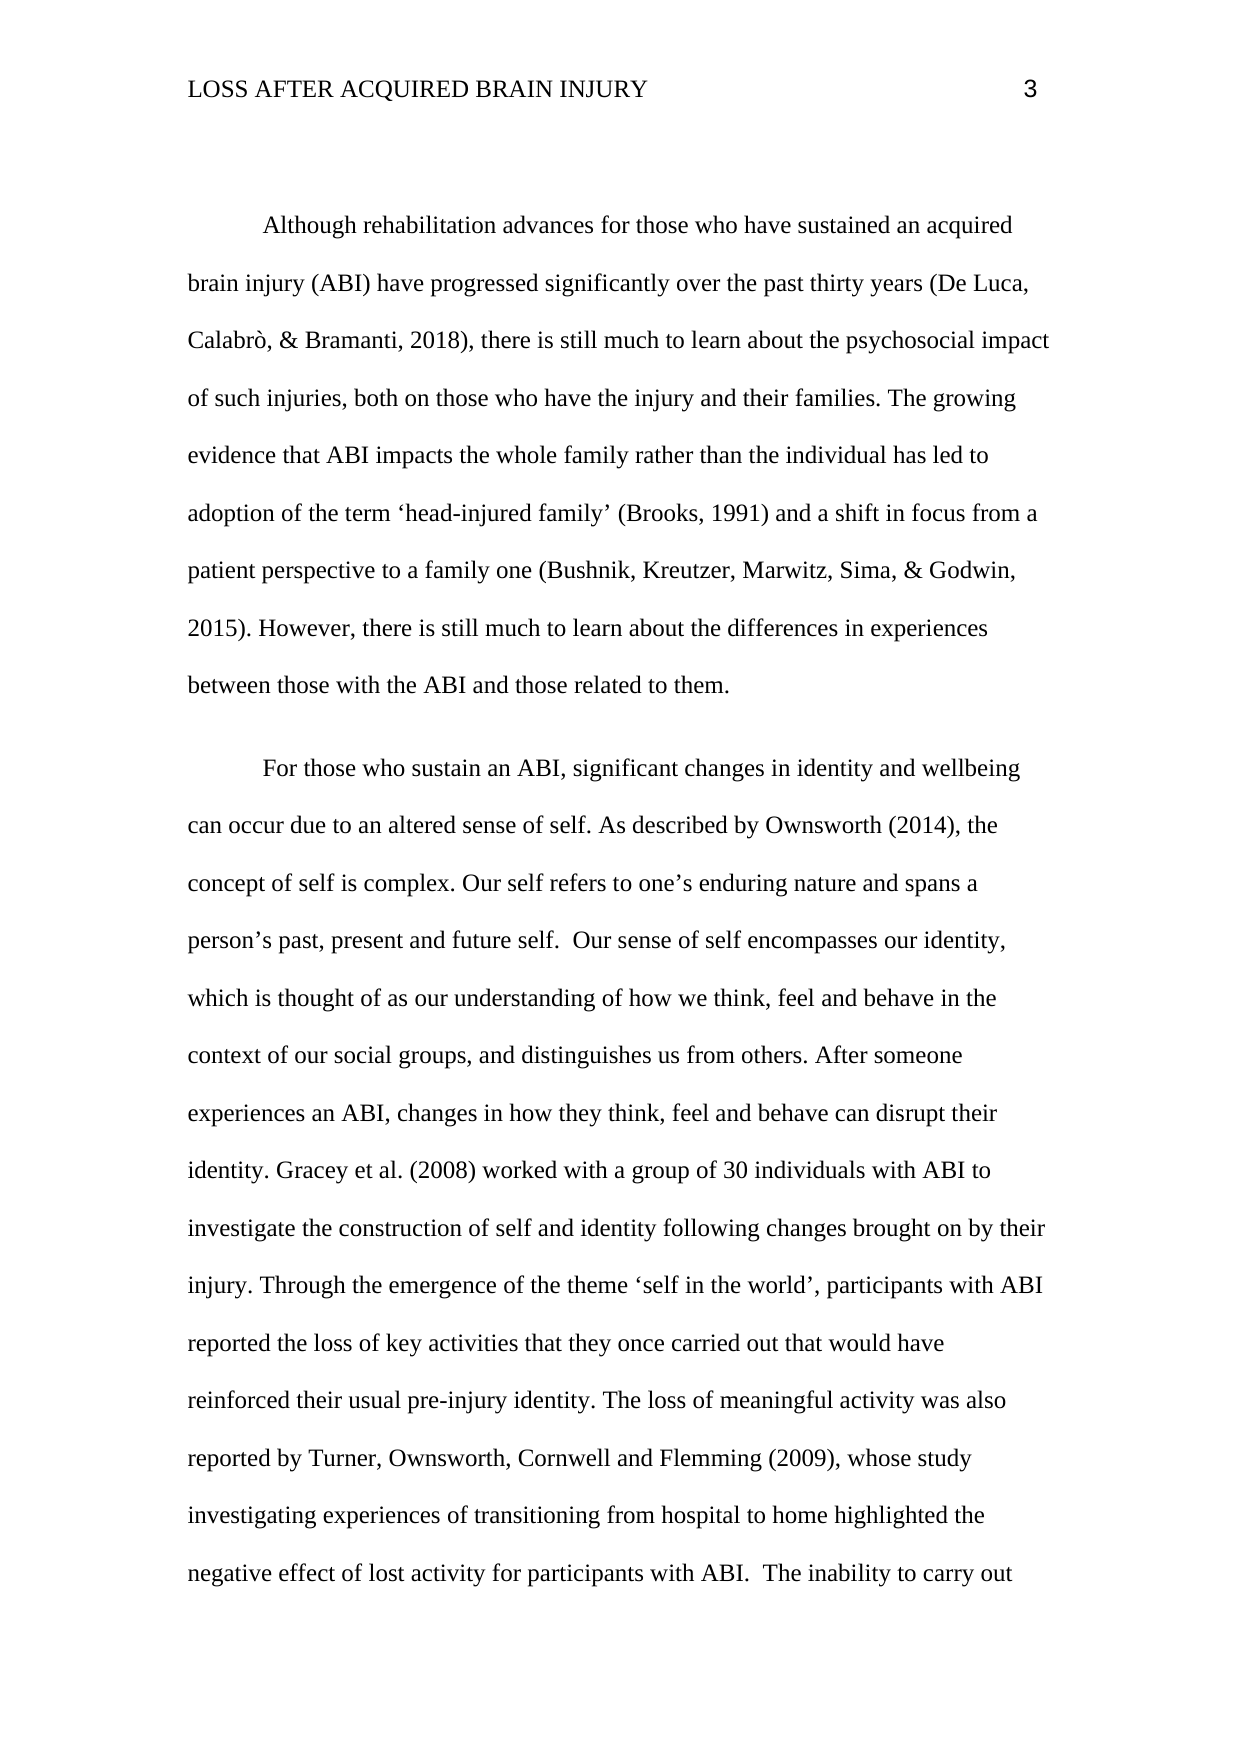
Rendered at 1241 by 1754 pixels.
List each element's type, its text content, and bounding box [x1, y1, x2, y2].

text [187, 753, 1053, 1586]
text Although rehabilitation advances for those who have sustained an acquired brain injury (ABI) have progressed significantly over the past thirty years (De Luca, Calabrò, & Bramanti, 2018), there is still much to learn about the psychosocial impact of such injuries, both on those who have the injury and their families. The growing evidence that ABI impacts the whole family rather than the individual has led to adoption of the term ‘head-injured family’ (Brooks, 1991) and a shift in focus from a patient perspective to a family one (Bushnik, Kreutzer, Marwitz, Sima, & Godwin, 2015). However, there is still much to learn about the differences in experiences between those with the ABI and those related to them. [187, 210, 1053, 699]
